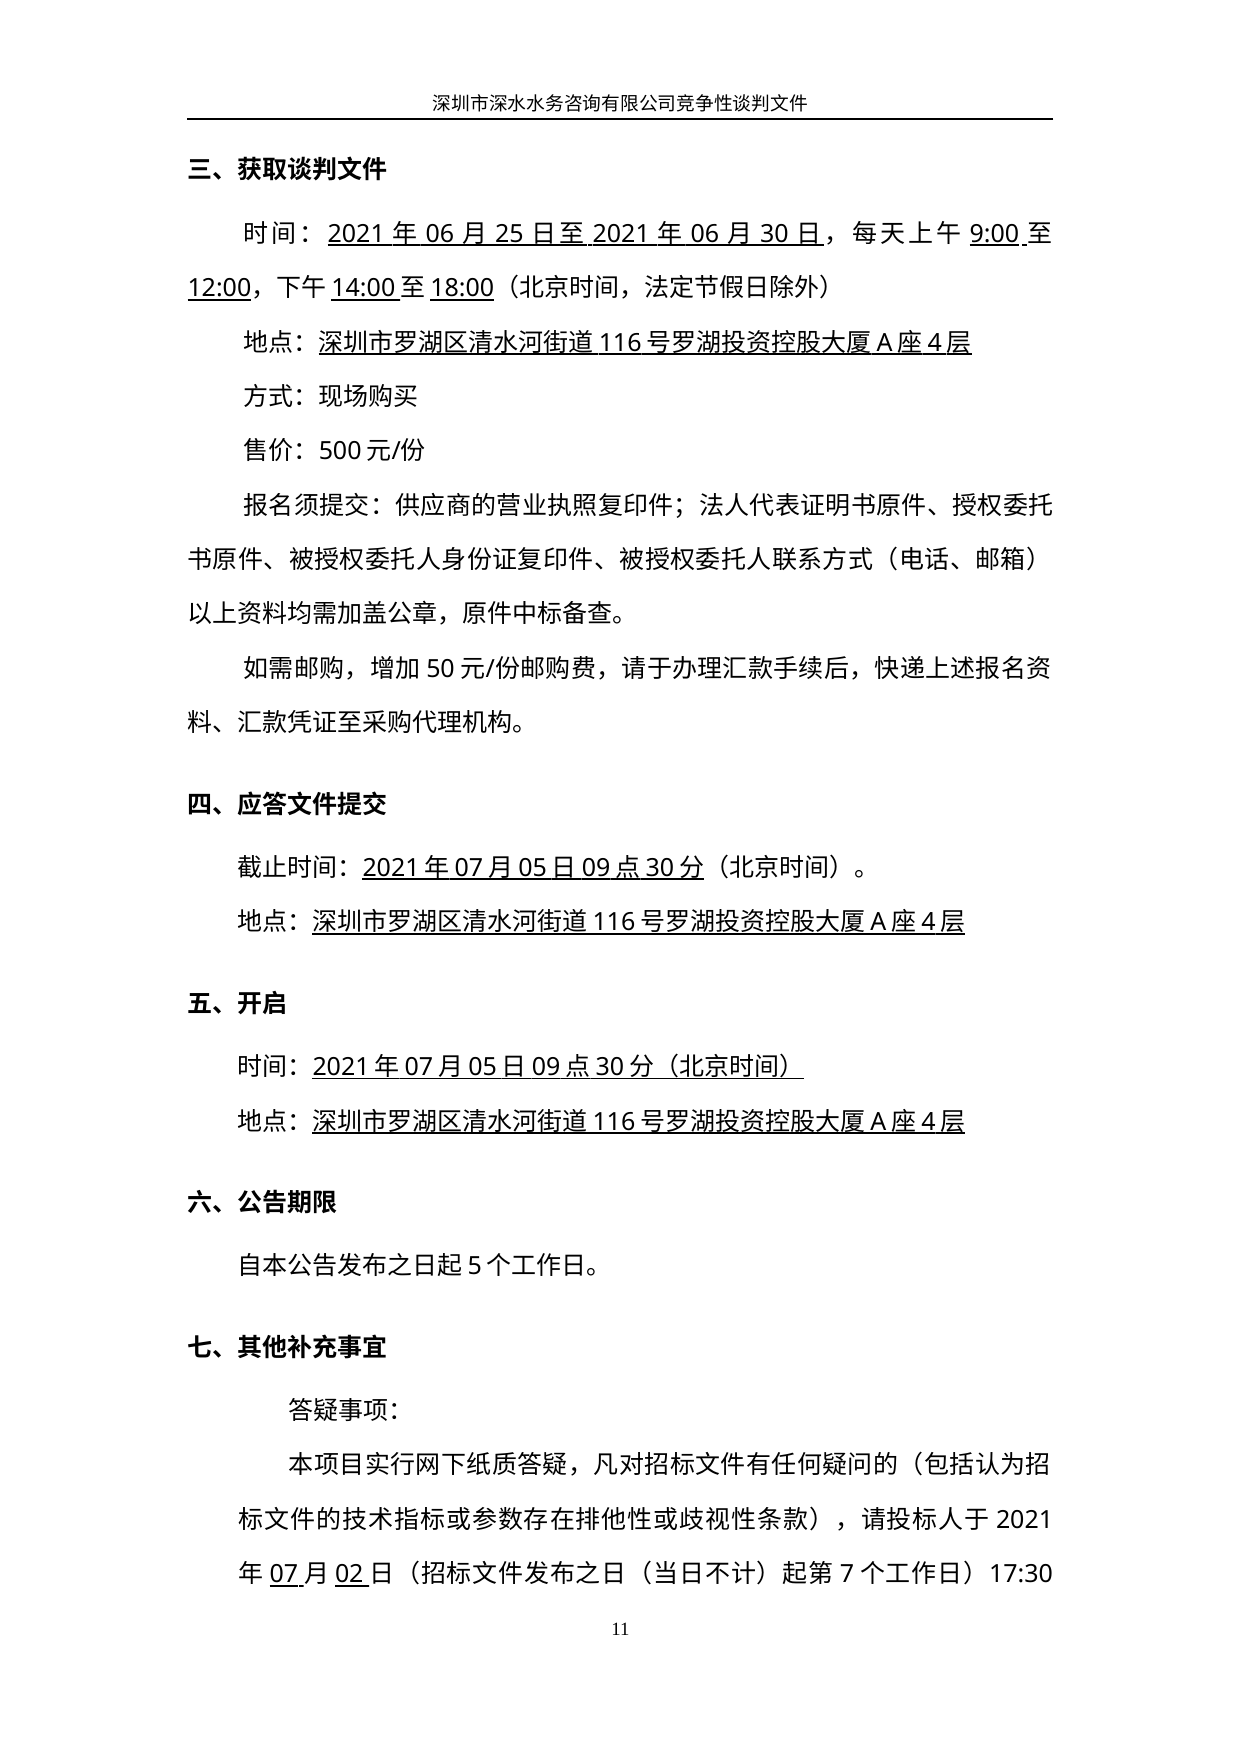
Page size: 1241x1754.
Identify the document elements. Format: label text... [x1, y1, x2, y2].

text 答疑事项： [238, 1391, 1053, 1427]
text 时间：2021年06月25日至2021年06月30日，每天上午9:00至12:00，下午14:00至18:00（北京时间，法定节假日除外） [187, 213, 1053, 304]
text 地点：深圳市罗湖区清水河街道116号罗湖投资控股大厦A座4层 [187, 322, 1053, 358]
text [238, 1445, 1053, 1590]
text 方式：现场购买 [187, 376, 1053, 413]
subtitle 五、开启 [187, 983, 1053, 1019]
text 自本公告发布之日起5个工作日。 [187, 1246, 1053, 1282]
text 如需邮购，增加50元/份邮购费，请于办理汇款手续后，快递上述报名资料、汇款凭证至采购代理机构。 [187, 648, 1053, 739]
text 地点：深圳市罗湖区清水河街道116号罗湖投资控股大厦A座4层 [187, 1101, 1053, 1137]
subtitle 四、应答文件提交 [187, 784, 1053, 820]
text 地点：深圳市罗湖区清水河街道116号罗湖投资控股大厦A座4层 [187, 902, 1053, 938]
text 售价：500元/份 [187, 431, 1053, 467]
subtitle 三、获取谈判文件 [187, 150, 1053, 186]
subtitle 六、公告期限 [187, 1182, 1053, 1219]
subtitle 七、其他补充事宜 [187, 1327, 1053, 1363]
text 时间：2021年07月05日09点30分（北京时间） [187, 1047, 1053, 1083]
text 截止时间：2021年07月05日09点30分（北京时间）。 [187, 847, 1053, 884]
text 报名须提交：供应商的营业执照复印件；法人代表证明书原件、授权委托书原件、被授权委托人身份证复印件、被授权委托人联系方式（电话、邮箱）。以上资料均需加盖公章，原件中标备查。 [187, 485, 1053, 630]
